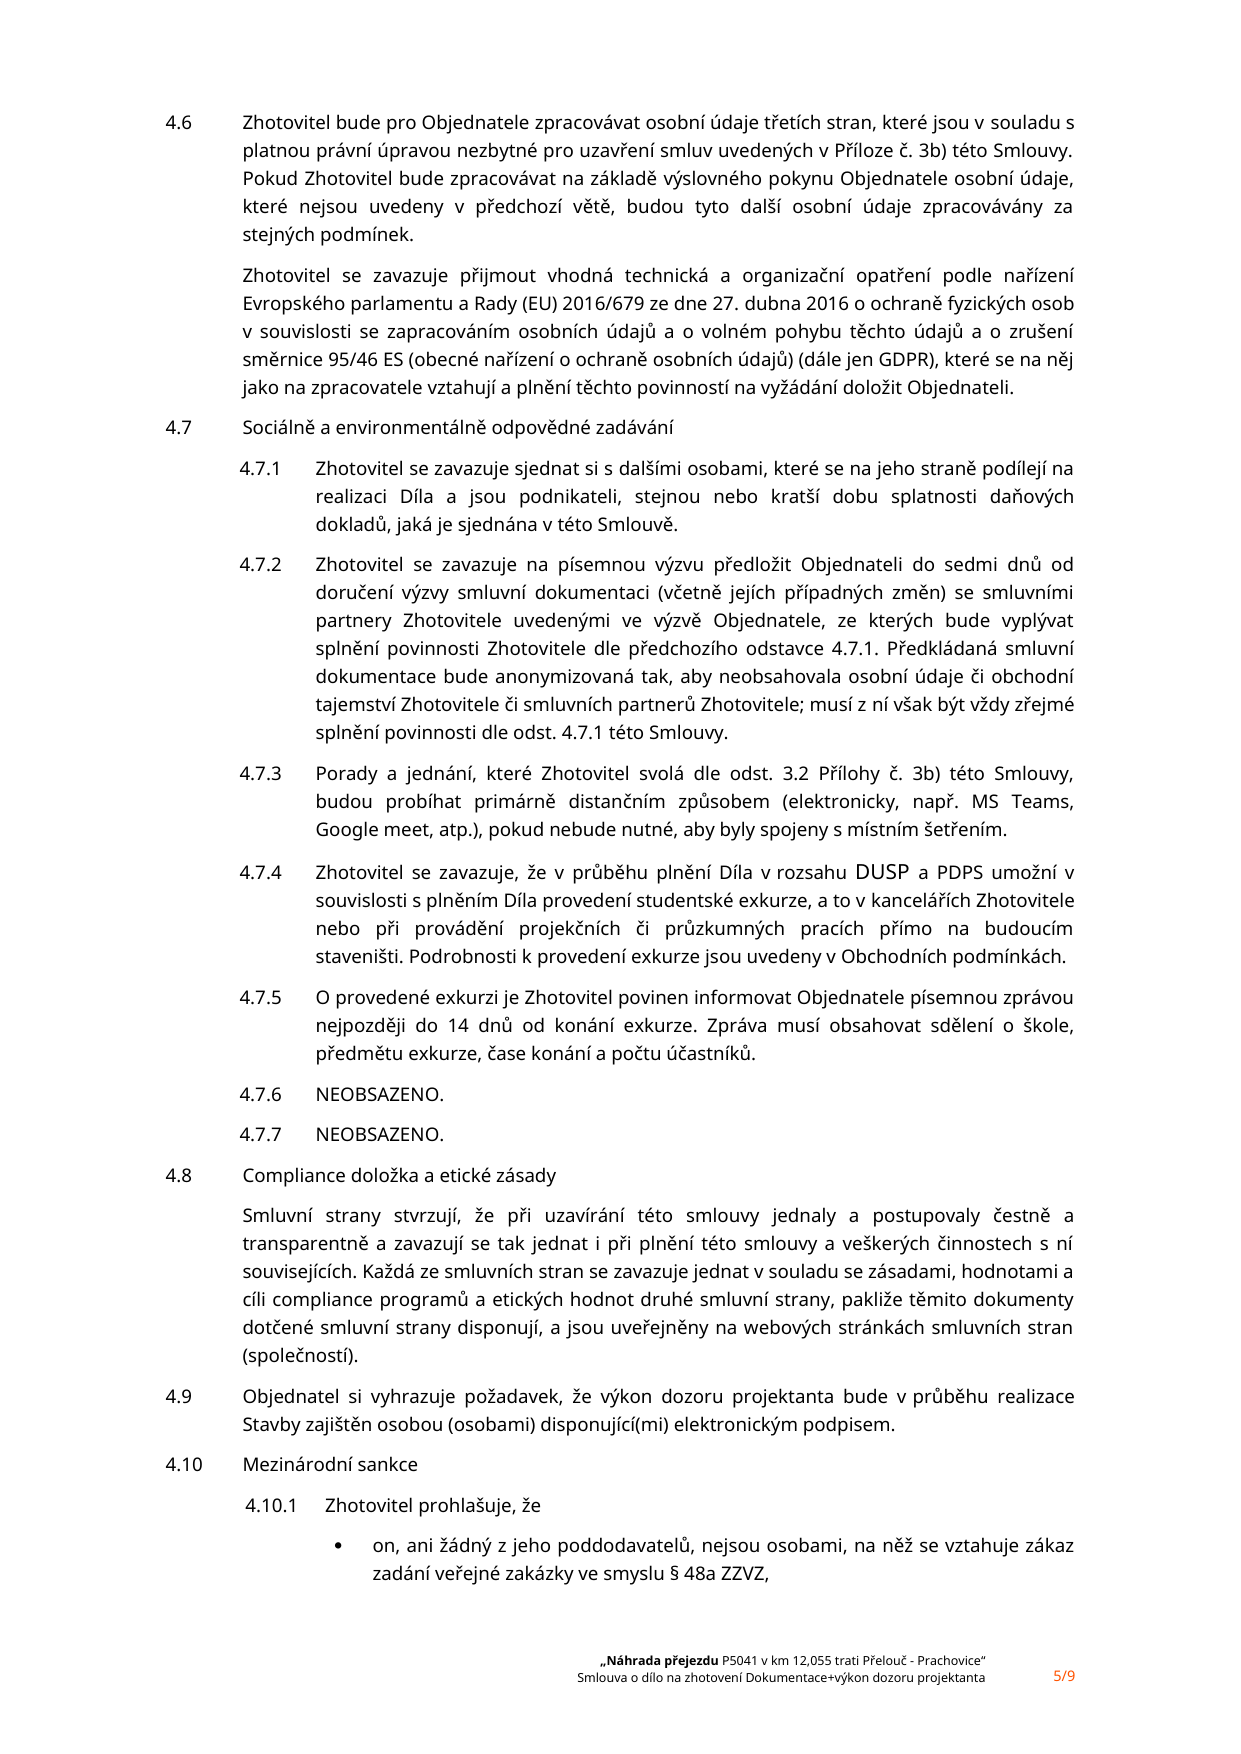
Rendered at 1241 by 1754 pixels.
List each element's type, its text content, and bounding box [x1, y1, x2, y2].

list Zhotovitel se zavazuje, že v průběhu plnění Díla v rozsahu DUSP a PDPS umožní v souvislosti s plněním Díla provedení studentské exkurze, a to v kancelářích Zhotovitele nebo při provádění projekčních či průzkumných pracích přímo na budoucím staveništi. Podrobnosti k provedení exkurze jsou uvedeny v Obchodních podmínkách. [239, 857, 1075, 969]
text Compliance doložka a etické zásady [165, 1162, 1075, 1187]
list Zhotovitel se zavazuje přijmout vhodná technická a organizační opatření podle nařízení Evropského parlamentu a Rady (EU) 2016/679 ze dne 27. dubna 2016 o ochraně fyzických osob v souvislosti se zapracováním osobních údajů a o volném pohybu těchto údajů a o zrušení směrnice 95/46 ES (obecné nařízení o ochraně osobních údajů) (dále jen GDPR), které se na něj jako na zpracovatele vztahují a plnění těchto povinností na vyžádání doložit Objednateli. [242, 262, 1075, 399]
list on, ani žádný z jeho poddodavatelů, nejsou osobami, na něž se vztahuje zákaz zadání veřejné zakázky ve smyslu § 48a ZZVZ, [335, 1533, 1075, 1586]
text Objednatel si vyhrazuje požadavek, že výkon dozoru projektanta bude v průběhu realizace Stavby zajištěn osobou (osobami) disponující(mi) elektronickým podpisem. [165, 1383, 1075, 1437]
list Zhotovitel se zavazuje sjednat si s dalšími osobami, které se na jeho straně podílejí na realizaci Díla a jsou podnikateli, stejnou nebo kratší dobu splatnosti daňových dokladů, jaká je sjednána v této Smlouvě. [239, 455, 1075, 537]
list O provedené exkurzi je Zhotovitel povinen informovat Objednatele písemnou zprávou nejpozději do 14 dnů od konání exkurze. Zpráva musí obsahovat sdělení o škole, předmětu exkurze, čase konání a počtu účastníků. [239, 984, 1075, 1066]
list NEOBSAZENO. [239, 1121, 1075, 1147]
list NEOBSAZENO. [239, 1081, 1075, 1106]
text Sociálně a environmentálně odpovědné zadávání [165, 414, 1075, 440]
text Zhotovitel bude pro Objednatele zpracovávat osobní údaje třetích stran, které jsou v souladu s platnou právní úpravou nezbytné pro uzavření smluv uvedených v Příloze č. 3b) této Smlouvy. Pokud Zhotovitel bude zpracovávat na základě výslovného pokynu Objednatele osobní údaje, které nejsou uvedeny v předchozí větě, budou tyto další osobní údaje zpracovávány za stejných podmínek. [165, 109, 1075, 247]
list Mezinárodní sankce [165, 1452, 1075, 1477]
list Smluvní strany stvrzují, že při uzavírání této smlouvy jednaly a postupovaly čestně a transparentně a zavazují se tak jednat i při plnění této smlouvy a veškerých činnostech s ní souvisejících. Každá ze smluvních stran se zavazuje jednat v souladu se zásadami, hodnotami a cíli compliance programů a etických hodnot druhé smluvní strany, pakliže těmito dokumenty dotčené smluvní strany disponují, a jsou uveřejněny na webových stránkách smluvních stran (společností). [242, 1202, 1075, 1368]
list Zhotovitel se zavazuje na písemnou výzvu předložit Objednateli do sedmi dnů od doručení výzvy smluvní dokumentaci (včetně jejích případných změn) se smluvními partnery Zhotovitele uvedenými ve výzvě Objednatele, ze kterých bude vyplývat splnění povinnosti Zhotovitele dle předchozího odstavce 4.7.1. Předkládaná smluvní dokumentace bude anonymizovaná tak, aby neobsahovala osobní údaje či obchodní tajemství Zhotovitele či smluvních partnerů Zhotovitele; musí z ní však být vždy zřejmé splnění povinnosti dle odst. 4.7.1 této Smlouvy. [239, 552, 1075, 745]
list Porady a jednání, které Zhotovitel svolá dle odst. 3.2 Přílohy č. 3b) této Smlouvy, budou probíhat primárně distančním způsobem (elektronicky, např. MS Teams, Google meet, atp.), pokud nebude nutné, aby byly spojeny s místním šetřením. [239, 760, 1075, 842]
list Zhotovitel prohlašuje, že [245, 1492, 1075, 1518]
